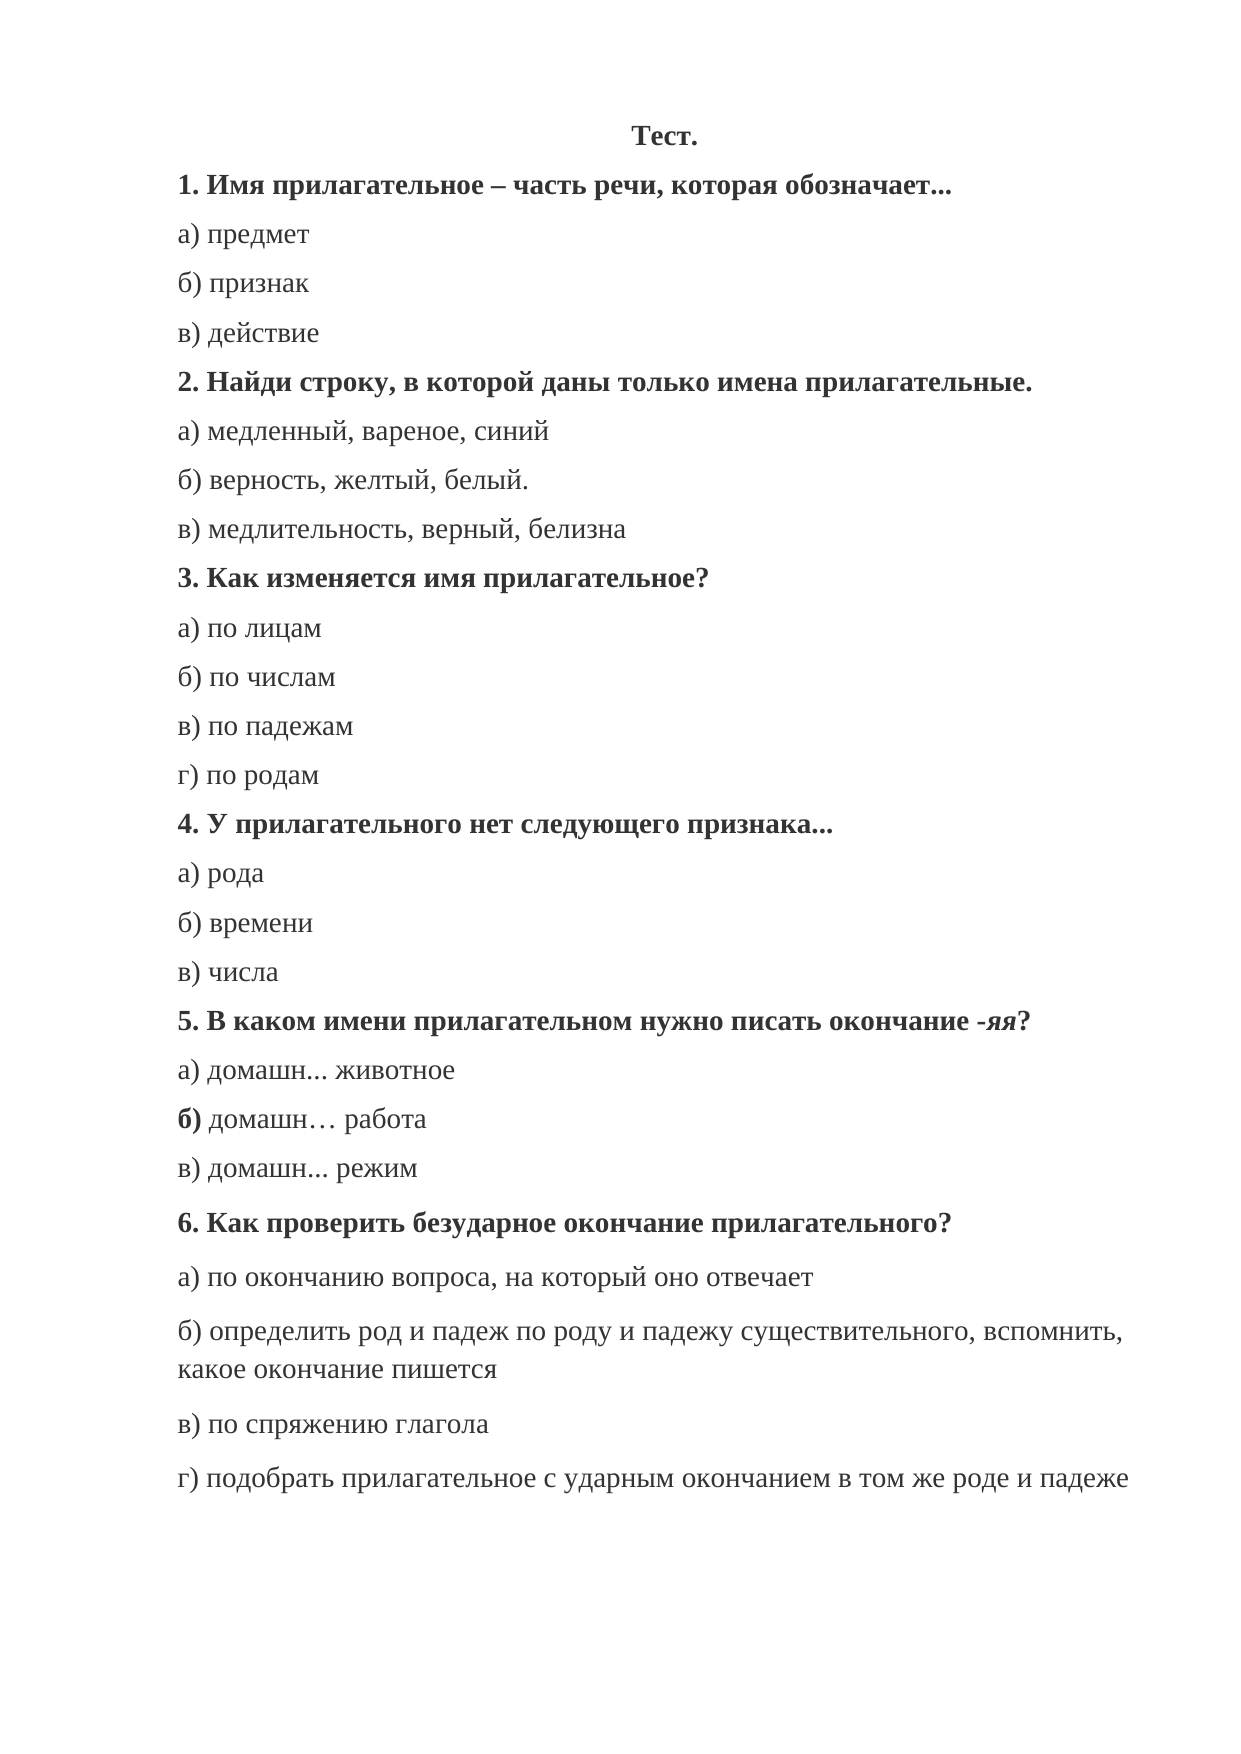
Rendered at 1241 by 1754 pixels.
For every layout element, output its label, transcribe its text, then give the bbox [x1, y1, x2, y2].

text 4. У прилагательного нет следующего признака... [177, 806, 1152, 840]
text в) числа [177, 954, 1152, 987]
text а) медленный, вареное, синий [177, 413, 1152, 447]
text а) рода [177, 856, 1152, 889]
text а) домашн... животное [177, 1052, 1152, 1086]
text в) по спряжению глагола [177, 1406, 1152, 1439]
text б) признак [177, 266, 1152, 299]
text а) по окончанию вопроса, на который оно отвечает [177, 1259, 1152, 1292]
text 1. Имя прилагательное – часть речи, которая обозначает... [177, 167, 1152, 201]
text в) медлительность, верный, белизна [177, 511, 1152, 545]
text б) домашн… работа [177, 1101, 1152, 1135]
text 2. Найди строку, в которой даны только имена прилагательные. [177, 364, 1152, 397]
text 6. Как проверить безударное окончание прилагательного? [177, 1205, 1152, 1238]
text 5. В каком имени прилагательном нужно писать окончание -яя? [177, 1003, 1152, 1037]
text а) предмет [177, 216, 1152, 250]
text б) верность, желтый, белый. [177, 462, 1152, 496]
text в) действие [177, 315, 1152, 348]
text г) подобрать прилагательное с ударным окончанием в том же роде и падеже [177, 1460, 1152, 1493]
text б) времени [177, 905, 1152, 938]
text 3. Как изменяется имя прилагательное? [177, 561, 1152, 594]
text б) определить род и падеж по роду и падежу существительного, вспомнить, какое окончание пишется [177, 1313, 1152, 1385]
text г) по родам [177, 757, 1152, 791]
text в) домашн... режим [177, 1151, 1152, 1184]
text в) по падежам [177, 708, 1152, 742]
text б) по числам [177, 659, 1152, 692]
text Тест. [177, 118, 1152, 152]
text а) по лицам [177, 610, 1152, 643]
